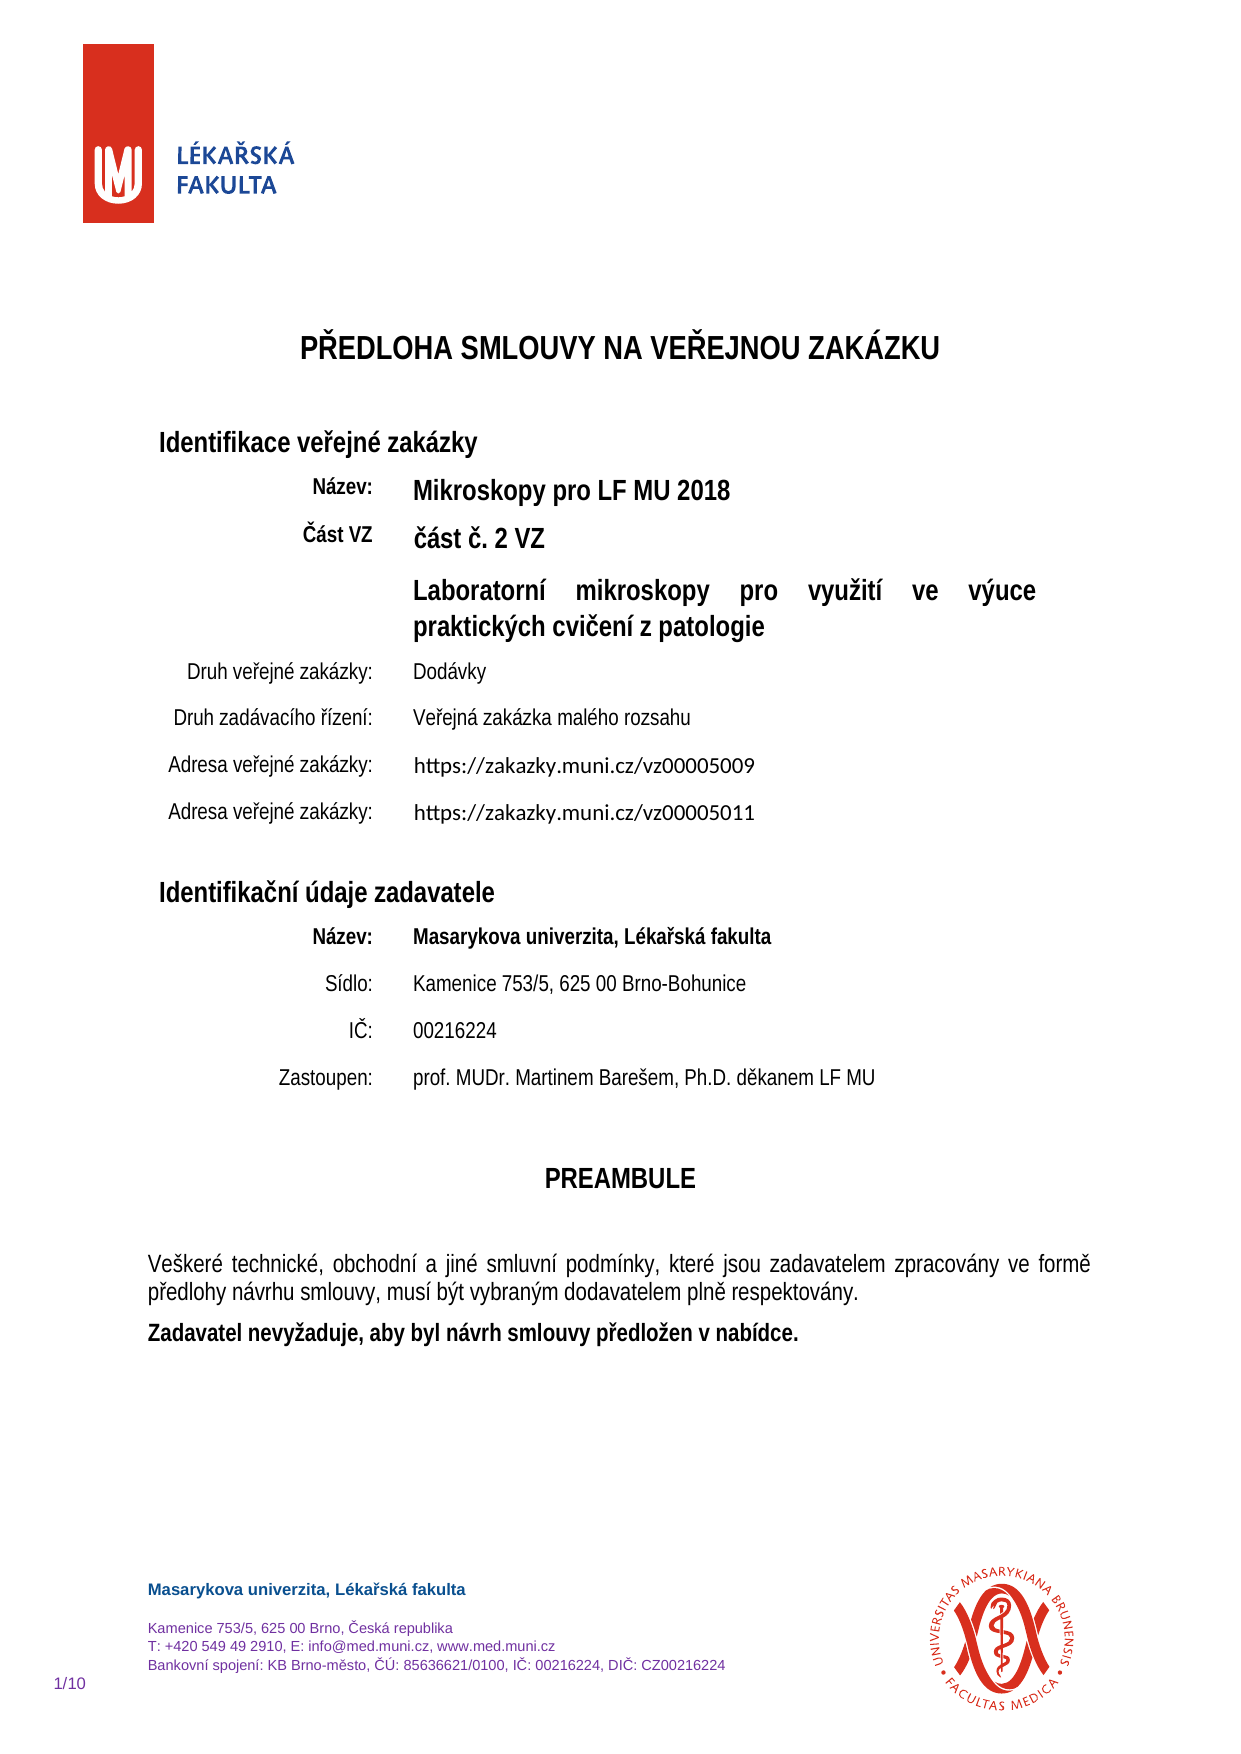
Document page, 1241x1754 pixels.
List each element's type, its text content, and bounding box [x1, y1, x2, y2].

table_cell Část VZ [148, 515, 384, 651]
table_cell Název: [148, 917, 384, 964]
table_cell [384, 792, 1048, 869]
table_cell Zastoupen: [148, 1058, 384, 1104]
table_cell Dodávky [384, 651, 1048, 698]
table_cell Kamenice 753/5, 625 00 Brno-Bohunice [384, 964, 908, 1011]
table_cell IČ: [148, 1011, 384, 1057]
text předloha smlouvy na veřejnou zakázku [148, 329, 1093, 367]
text Veškeré technické, obchodní a jiné smluvní podmínky, které jsou zadavatelem zpracovány ve formě předlohy návrhu smlouvy, musí být vybraným dodavatelem plně respektovány. [148, 1248, 1093, 1306]
table_header Identifikace veřejné zakázky [148, 419, 1240, 467]
table_cell Sídlo: [148, 964, 384, 1011]
table_cell Adresa veřejné zakázky: [148, 792, 384, 869]
table_cell Identifikační údaje zadavatele [148, 869, 1240, 917]
text PREAMBULE [148, 1161, 1093, 1195]
table_cell Název: [148, 467, 384, 514]
table_cell prof. MUDr. Martinem Barešem, Ph.D. děkanem LF MU [384, 1058, 908, 1104]
table_cell Druh veřejné zakázky: [148, 651, 384, 698]
table_cell Masarykova univerzita, Lékařská fakulta [384, 917, 908, 964]
table_cell [384, 745, 1048, 792]
table_cell část č. 2 VZ Laboratorní mikroskopy pro využití ve výuce praktických cvičení z patologie [384, 515, 1048, 651]
text Zadavatel nevyžaduje, aby byl návrh smlouvy předložen v nabídce. [148, 1318, 1093, 1347]
table_cell 00216224 [384, 1011, 908, 1057]
table_cell Veřejná zakázka malého rozsahu [384, 698, 1048, 745]
table_cell Mikroskopy pro LF MU 2018 [384, 467, 1048, 514]
table_cell Druh zadávacího řízení: [148, 698, 384, 745]
table_cell Adresa veřejné zakázky: [148, 745, 384, 792]
